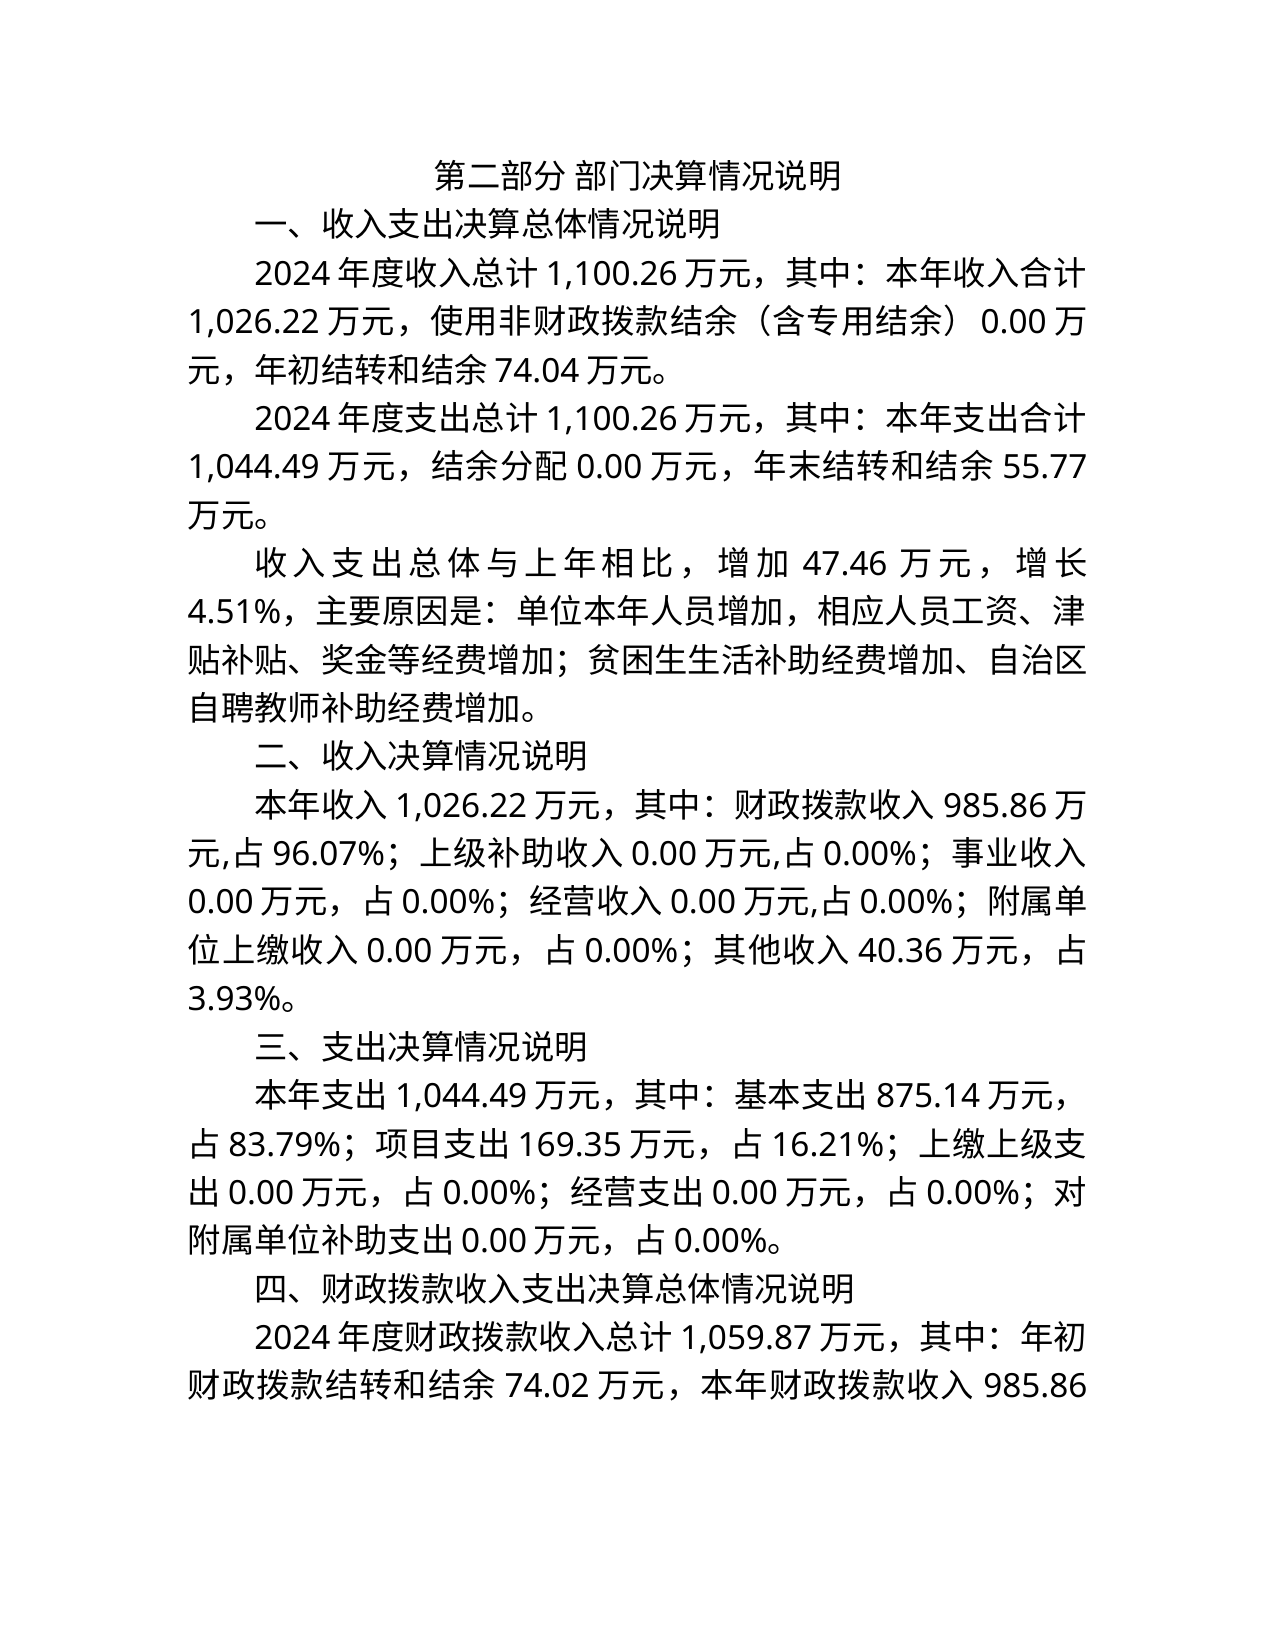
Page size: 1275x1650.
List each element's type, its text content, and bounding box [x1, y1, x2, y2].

text 三、支出决算情况说明 [187, 1021, 1087, 1069]
text 第二部分 部门决算情况说明 [187, 150, 1087, 198]
text 2024年度支出总计1,100.26万元，其中：本年支出合计1,044.49万元，结余分配0.00万元，年末结转和结余55.77万元。 [187, 392, 1087, 537]
text 四、财政拨款收入支出决算总体情况说明 [187, 1263, 1087, 1311]
text 收入支出总体与上年相比，增加47.46万元，增长4.51%，主要原因是：单位本年人员增加，相应人员工资、津贴补贴、奖金等经费增加；贫困生生活补助经费增加、自治区自聘教师补助经费增加。 [187, 537, 1087, 730]
text 2024年度收入总计1,100.26万元，其中：本年收入合计1,026.22万元，使用非财政拨款结余（含专用结余）0.00万元，年初结转和结余74.04万元。 [187, 246, 1087, 392]
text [187, 1311, 1087, 1408]
text 本年支出1,044.49万元，其中：基本支出875.14万元，占83.79%；项目支出169.35万元，占16.21%；上缴上级支出0.00万元，占0.00%；经营支出0.00万元，占0.00%；对附属单位补助支出0.00万元，占0.00%。 [187, 1069, 1087, 1263]
text 二、收入决算情况说明 [187, 730, 1087, 778]
text 本年收入1,026.22万元，其中：财政拨款收入985.86万元,占96.07%；上级补助收入0.00万元,占0.00%；事业收入0.00万元，占0.00%；经营收入0.00万元,占0.00%；附属单位上缴收入0.00万元，占0.00%；其他收入40.36万元，占3.93%。 [187, 778, 1087, 1021]
text 一、收入支出决算总体情况说明 [187, 198, 1087, 246]
